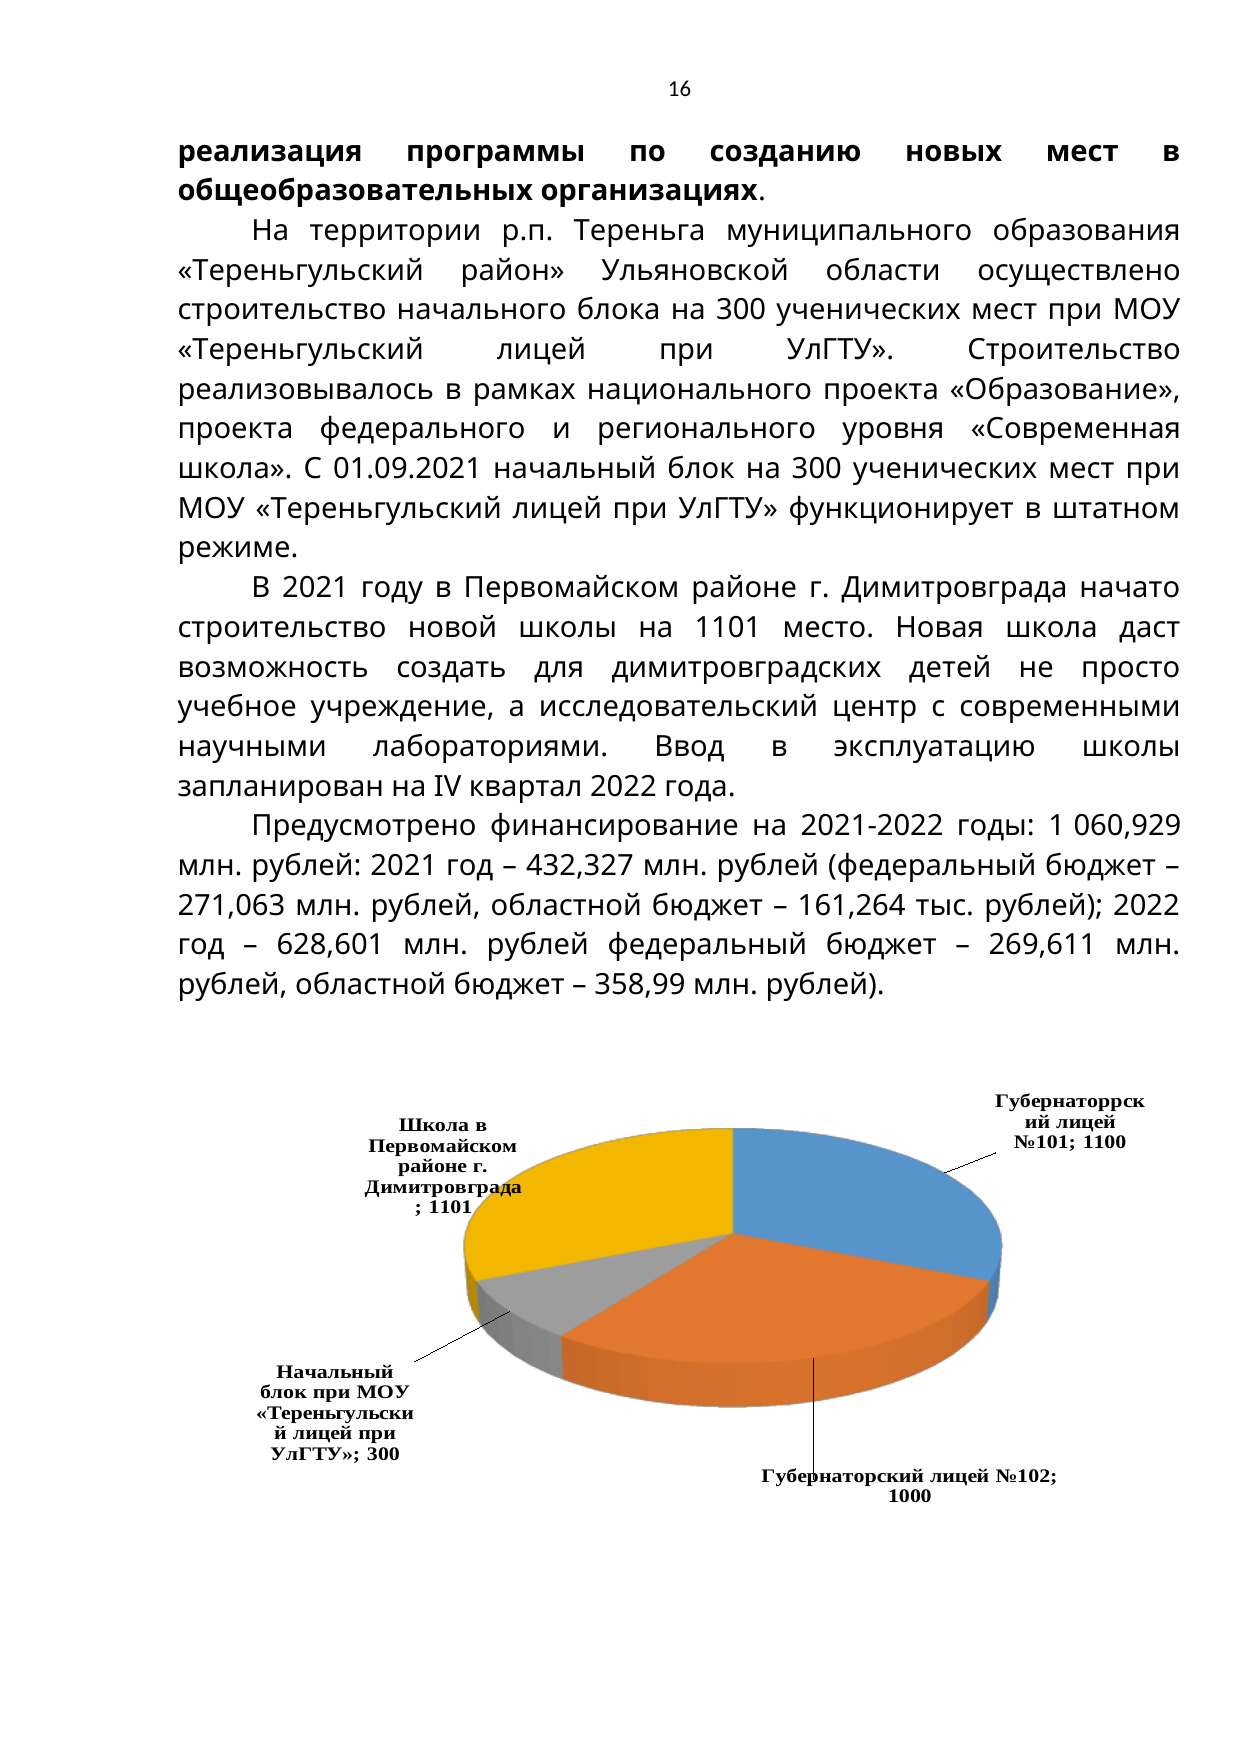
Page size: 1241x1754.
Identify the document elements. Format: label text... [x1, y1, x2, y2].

text На территории р.п. Тереньга муниципального образования «Тереньгульский район» Ульяновской области осуществлено строительство начального блока на 300 ученических мест при МОУ «Тереньгульский лицей при УлГТУ». Строительство реализовывалось в рамках национального проекта «Образование», проекта федерального и регионального уровня «Современная школа». С 01.09.2021 начальный блок на 300 ученических мест при МОУ «Тереньгульский лицей при УлГТУ» функционирует в штатном режиме. [177, 209, 1181, 566]
text Предусмотрено финансирование на 2021-2022 годы: 1 060,929 млн. рублей: 2021 год – 432,327 млн. рублей (федеральный бюджет – 271,063 млн. рублей, областной бюджет – 161,264 тыс. рублей); 2022 год – 628,601 млн. рублей федеральный бюджет – 269,611 млн. рублей, областной бюджет – 358,99 млн. рублей). [177, 804, 1181, 1003]
text В 2021 году в Первомайском районе г. Димитровграда начато строительство новой школы на 1101 место. Новая школа даст возможность создать для димитровградских детей не просто учебное учреждение, а исследовательский центр с современными научными лабораториями. Ввод в эксплуатацию школы запланирован на IV квартал 2022 года. [177, 566, 1181, 804]
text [177, 130, 1181, 209]
